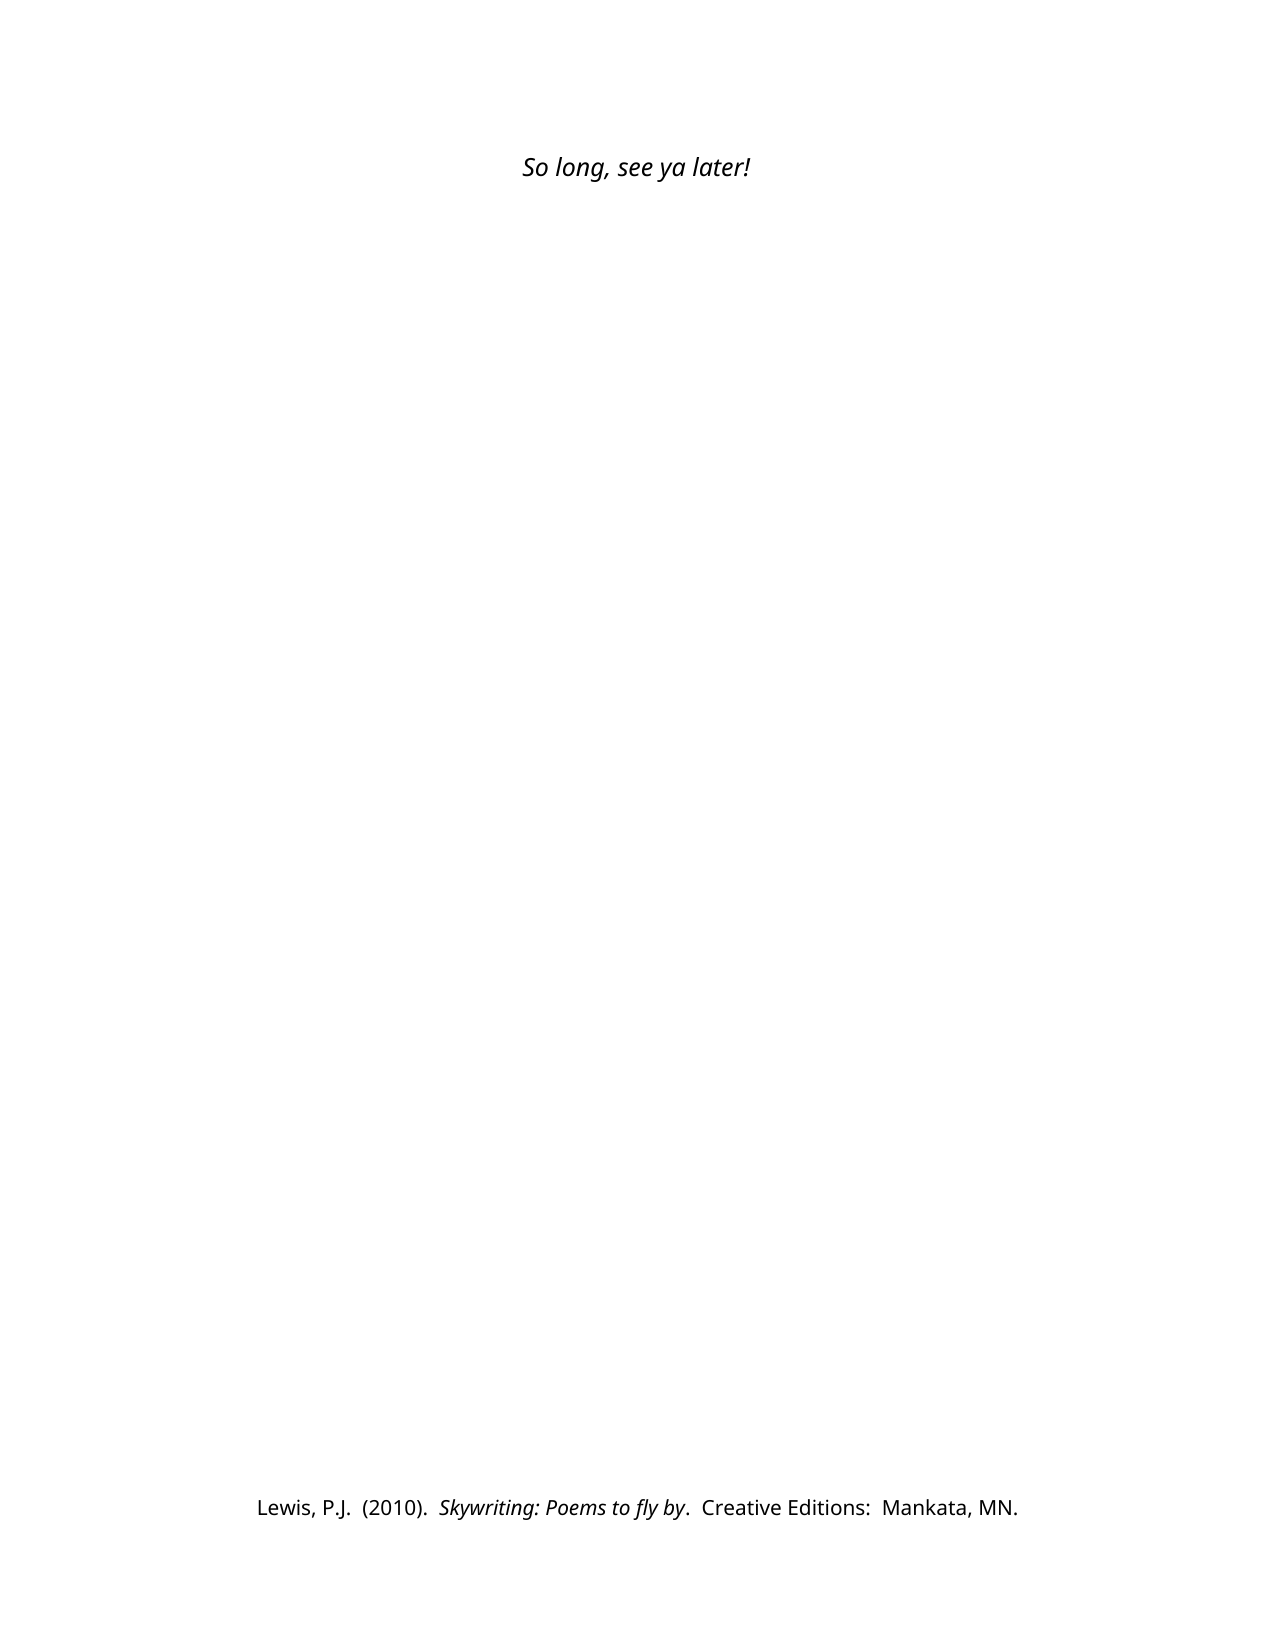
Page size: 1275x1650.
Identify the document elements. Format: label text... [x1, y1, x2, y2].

text So long, see ya later! [150, 150, 1125, 184]
